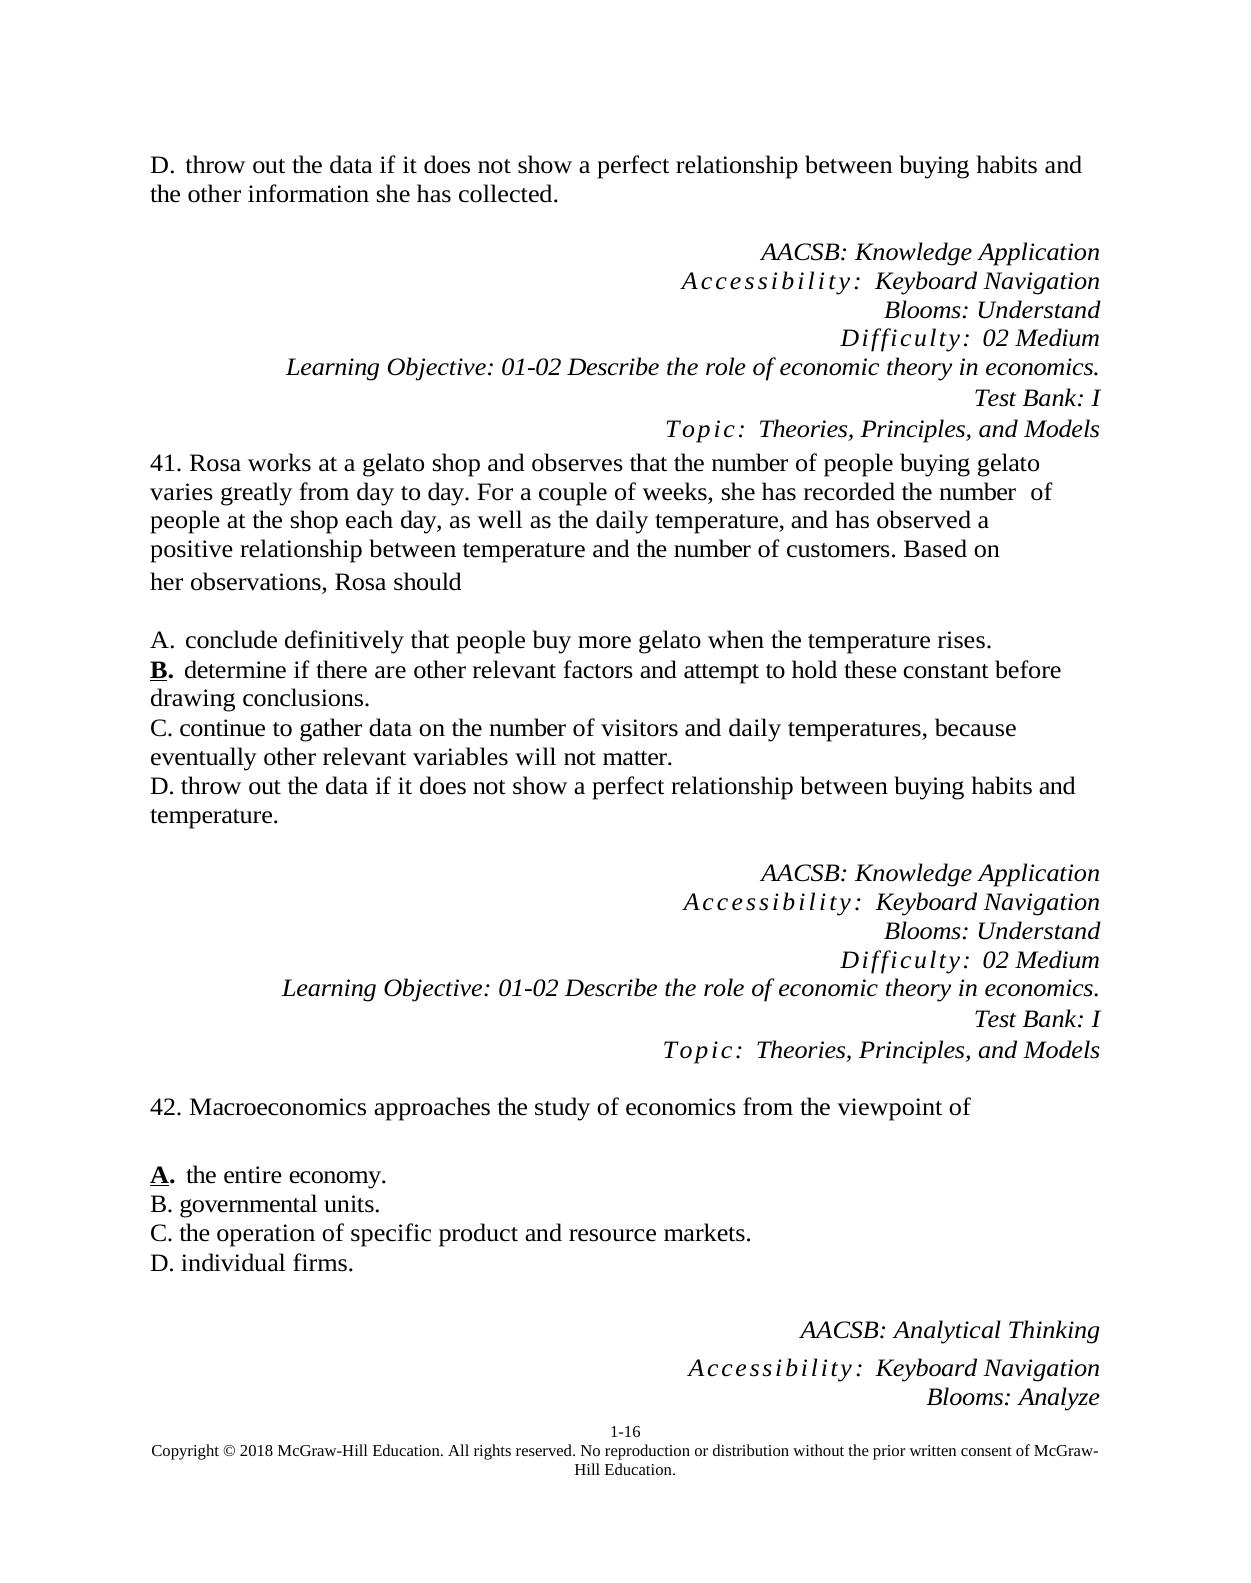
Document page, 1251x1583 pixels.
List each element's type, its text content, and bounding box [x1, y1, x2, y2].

text B. governmental units. [150, 1189, 1100, 1218]
text C. the operation of specific product and resource markets. [150, 1218, 1100, 1247]
text AACSB: Knowledge Application [150, 858, 1100, 887]
text Test Bank: I [150, 1004, 1100, 1033]
text Accessibility: Keyboard Navigation [150, 1353, 1100, 1382]
text Difficulty: 02 Medium [150, 323, 1100, 352]
text Blooms: Understand [150, 295, 1100, 323]
text 42. Macroeconomics approaches the study of economics from the viewpoint of [150, 1092, 1100, 1121]
text Accessibility: Keyboard Navigation [150, 266, 1100, 295]
text Topic: Theories, Principles, and Models [150, 1035, 1100, 1063]
text Learning Objective: 01-02 Describe the role of economic theory in economics. [150, 973, 1100, 1002]
text Learning Objective: 01-02 Describe the role of economic theory in economics. [150, 352, 1100, 381]
text D. individual firms. [150, 1248, 1100, 1277]
text A. conclude definitively that people buy more gelato when the temperature rises. [150, 625, 1100, 653]
text C. continue to gather data on the number of visitors and daily temperatures, because eventually other relevant variables will not matter. [150, 713, 1100, 771]
text Difficulty: 02 Medium [150, 945, 1100, 973]
text AACSB: Analytical Thinking [150, 1315, 1100, 1344]
text AACSB: Knowledge Application [150, 237, 1100, 266]
text Blooms: Understand [150, 916, 1100, 945]
text B. determine if there are other relevant factors and attempt to hold these constant before drawing conclusions. [150, 655, 1100, 712]
text 41. Rosa works at a gelato shop and observes that the number of people buying gelato varies greatly from day to day. For a couple of weeks, she has recorded the number of people at the shop each day, as well as the daily temperature, and has observed a positive relationship between temperature and the number of customers. Based on [150, 448, 1066, 563]
text her observations, Rosa should [150, 567, 1100, 595]
text Accessibility: Keyboard Navigation [150, 887, 1100, 916]
text Test Bank: I [150, 383, 1100, 412]
text Blooms: Analyze [150, 1382, 1100, 1410]
text A. the entire economy. [150, 1160, 1100, 1188]
text Topic: Theories, Principles, and Models [150, 414, 1100, 442]
text D. throw out the data if it does not show a perfect relationship between buying habits and temperature. [150, 771, 1100, 829]
text D. throw out the data if it does not show a perfect relationship between buying habits and the other information she has collected. [150, 150, 1100, 207]
